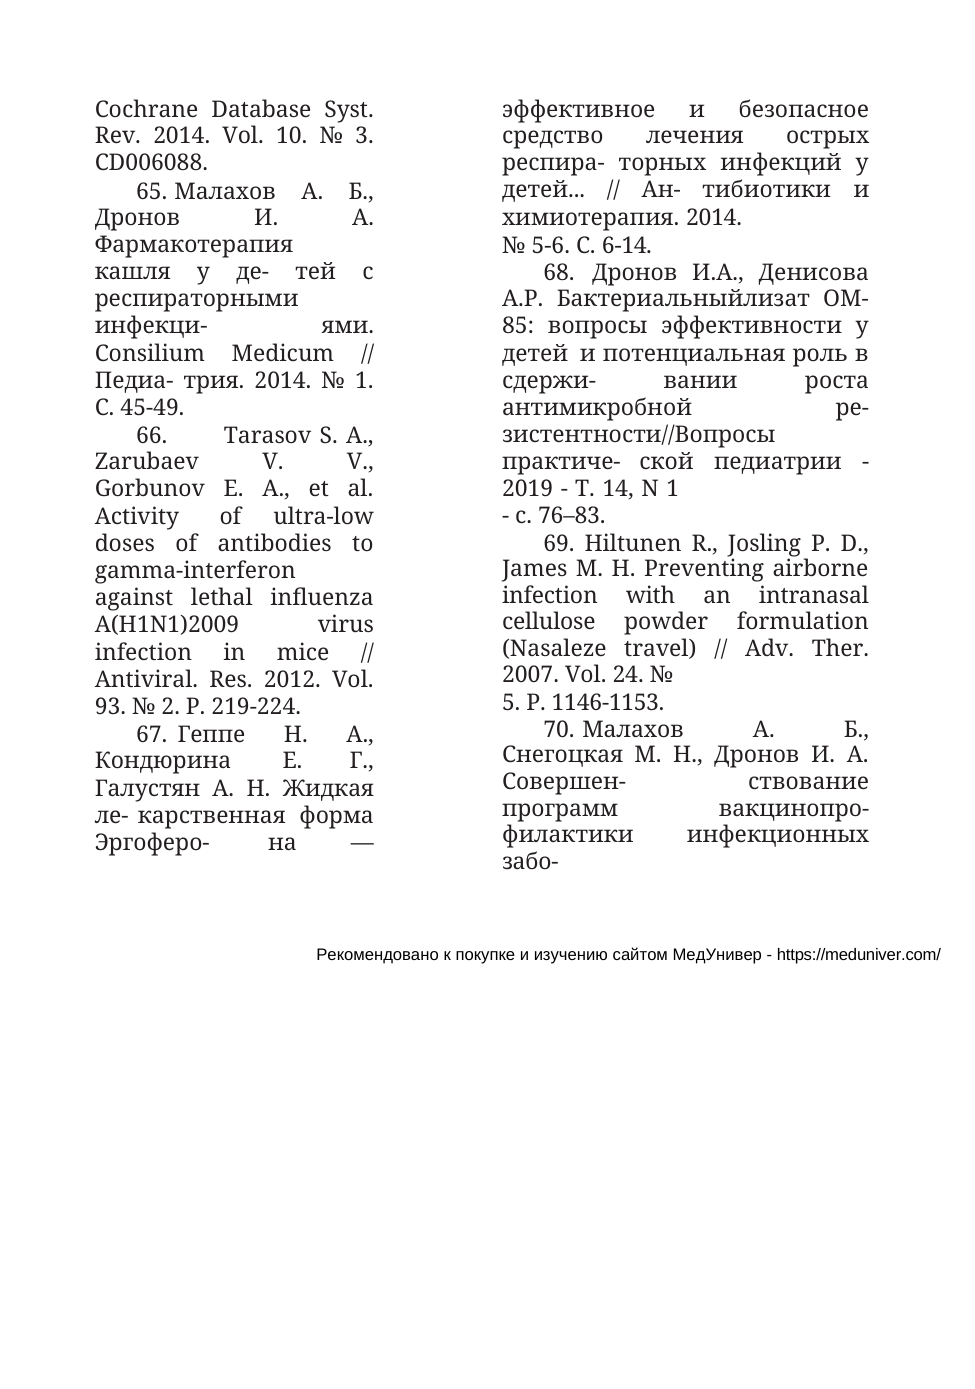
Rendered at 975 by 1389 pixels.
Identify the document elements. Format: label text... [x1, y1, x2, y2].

list Дронов И.А., Денисова А.Р. Бактериальныйлизат ОМ-85: вопросы эффективности у детей и потенциальная роль в сдержи- вании роста антимикробной ре- зистентности//Вопросы практиче- ской педиатрии - 2019 - Т. 14, N 1 [502, 259, 869, 504]
list Малахов А. Б., Дронов И. А. Фармакотерапия кашля у де- тей с респираторными инфекци- ями. Consilium Medicum // Педиа- трия. 2014. № 1. С. 45-49. [94, 177, 374, 422]
list Tarasov S. A., Zarubaev V. V., Gorbunov E. A., et al. Activity of ultra-low doses of antibodies to gamma-interferon against lethal influenza A(H1N1)2009 virus infection in mice // Antiviral. Res. 2012. Vol. 93. № 2. P. 219-224. [94, 422, 374, 721]
text - с. 76–83. [502, 504, 960, 529]
list Hiltunen R., Josling P. D., James M. H. Preventing airborne infection with an intranasal cellulose powder formulation (Nasaleze travel) // Adv. Ther. 2007. Vol. 24. № [502, 530, 869, 689]
list Малахов А. Б., Снегоцкая М. Н., Дронов И. А. Совершен- ствование программ вакцинопро- филактики инфекционных забо- [502, 717, 869, 876]
list Геппе Н. А., Кондюрина Е. Г., Галустян А. Н. Жидкая ле- карственная форма Эргоферо- на — эффективное и безопасное средство лечения острых респира- торных инфекций у детей... // Ан- тибиотики и химиотерапия. 2014. [502, 96, 869, 232]
text 5. P. 1146-1153. [502, 689, 960, 715]
list Геппе Н. А., Кондюрина Е. Г., Галустян А. Н. Жидкая ле- карственная форма Эргоферо- на — эффективное и безопасное средство лечения острых респира- торных инфекций у детей... // Ан- тибиотики и химиотерапия. 2014. [94, 721, 374, 857]
text Рекомендовано к покупке и изучению сайтом МедУнивер - https://meduniver.com/ [316, 944, 960, 963]
text Cochrane Database Syst. Rev. 2014. Vol. 10. № 3. CD006088. [94, 96, 374, 177]
text № 5-6. С. 6-14. [502, 232, 960, 258]
